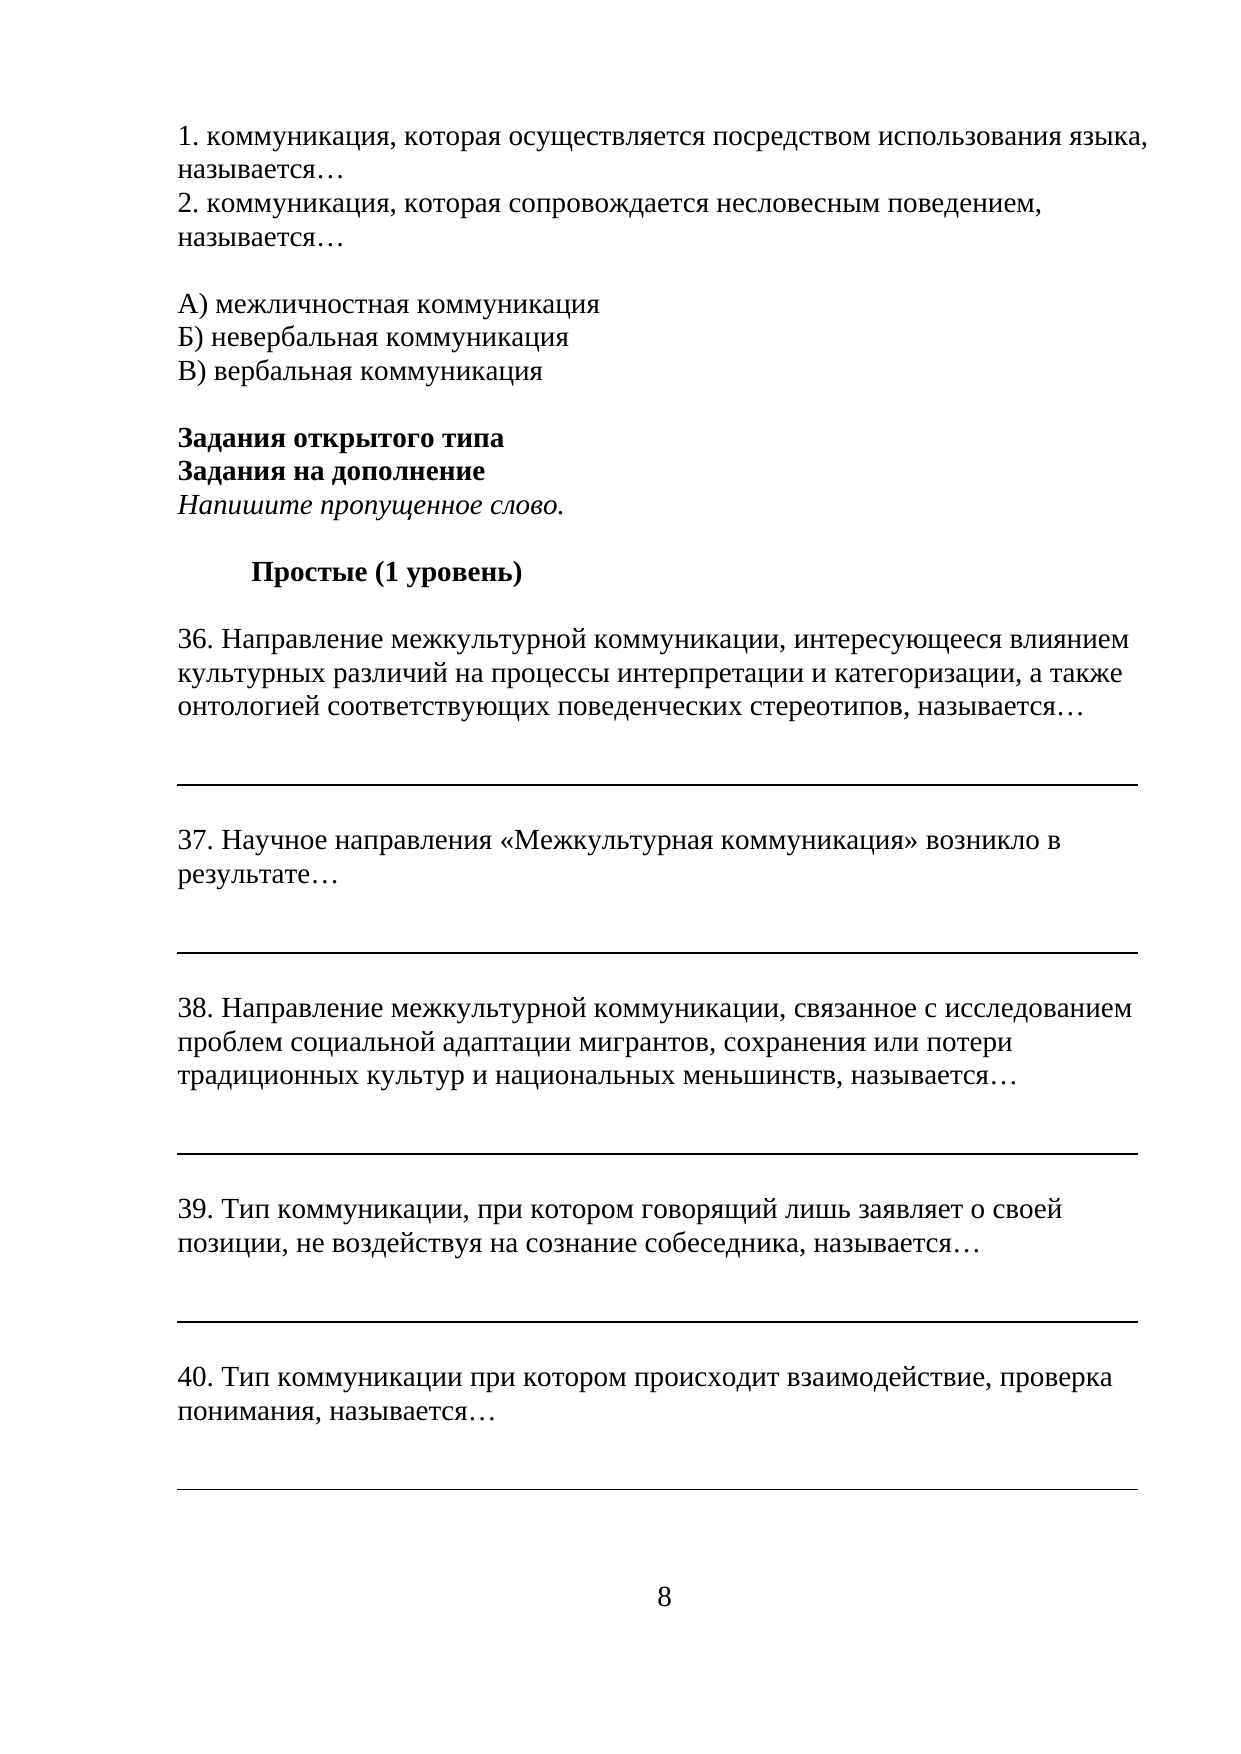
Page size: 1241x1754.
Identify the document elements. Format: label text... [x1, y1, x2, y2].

text 39. Тип коммуникации, при котором говорящий лишь заявляет о своей позиции, не воздействуя на сознание собеседника, называется… [177, 1191, 1152, 1292]
text 2. коммуникация, которая сопровождается несловесным поведением, называется… [177, 185, 1152, 252]
text 40. Тип коммуникации при котором происходит взаимодействие, проверка понимания, называется… [177, 1359, 1152, 1460]
text А) межличностная коммуникация [177, 286, 1152, 319]
text 36. Направление межкультурной коммуникации, интересующееся влиянием культурных различий на процессы интерпретации и категоризации, а также онтологией соответствующих поведенческих стереотипов, называется… [177, 621, 1152, 755]
text 1. коммуникация, которая осуществляется посредством использования языка, называется… [177, 118, 1152, 185]
text 38. Направление межкультурной коммуникации, связанное с исследованием проблем социальной адаптации мигрантов, сохранения или потери традиционных культур и национальных меньшинств, называется… [177, 990, 1152, 1124]
text Напишите пропущенное слово. [177, 487, 1152, 521]
text Б) невербальная коммуникация [177, 319, 1152, 353]
text Задания открытого типа [177, 420, 1152, 453]
text Простые (1 уровень) [177, 554, 1152, 588]
text Задания на дополнение [177, 453, 1152, 487]
text 37. Научное направления «Межкультурная коммуникация» возникло в результате… [177, 822, 1152, 923]
text В) вербальная коммуникация [177, 353, 1152, 386]
